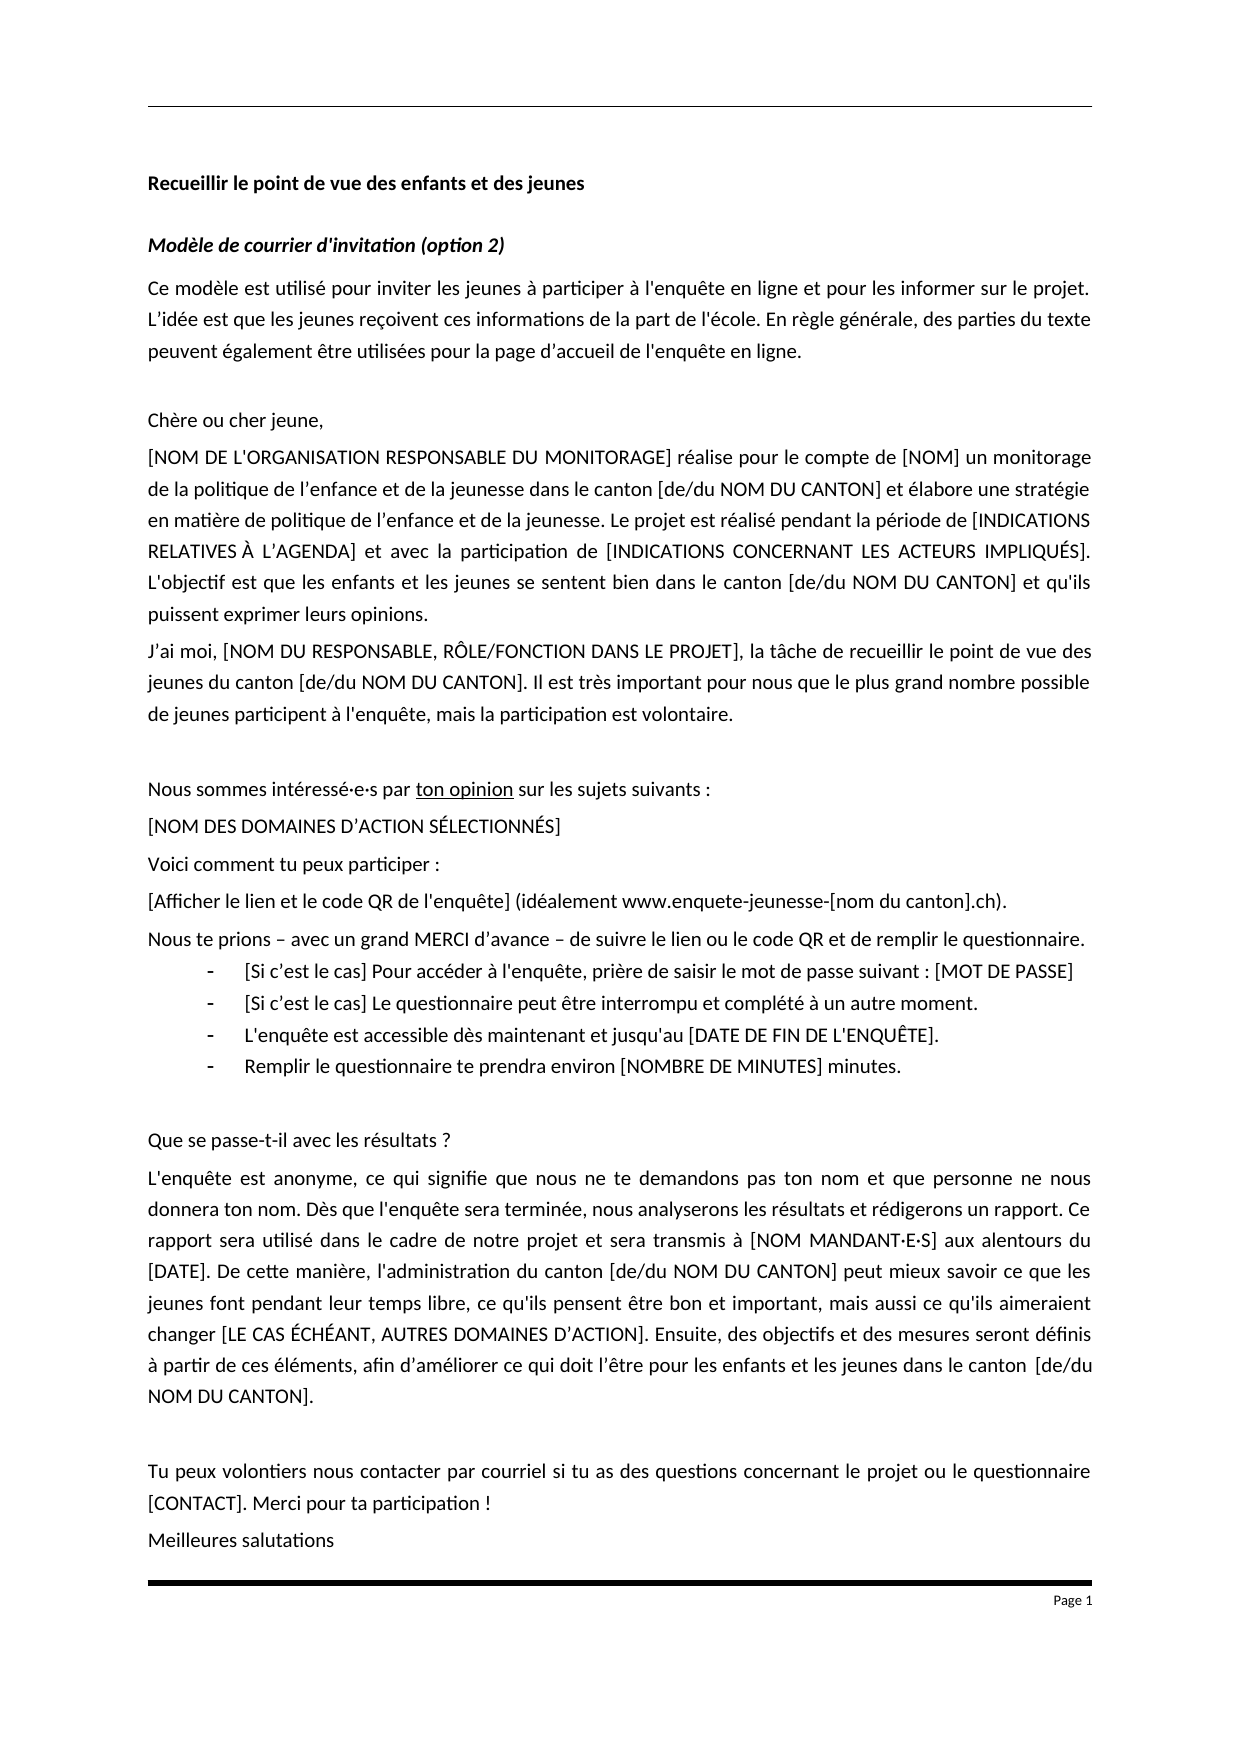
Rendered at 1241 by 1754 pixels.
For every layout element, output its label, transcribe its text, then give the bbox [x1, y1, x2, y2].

text Meilleures salutations [148, 1523, 1092, 1554]
text [Afficher le lien et le code QR de l'enquête] (idéalement www.enquete-jeunesse-[nom du canton].ch). [148, 883, 1092, 915]
text [NOM DES DOMAINES D’ACTION SÉLECTIONNÉS] [148, 808, 1092, 840]
text Nous te prions – avec un grand MERCI d’avance – de suivre le lien ou le code QR et de remplir le questionnaire. [148, 921, 1092, 952]
text J’ai moi, [nom du responsable, rôle/fonction dans le projet], la tâche de recueillir le point de vue des jeunes du canton [de/du NOM DU CANTON]. Il est très important pour nous que le plus grand nombre possible de jeunes participent à l'enquête, mais la participation est volontaire. [148, 633, 1092, 727]
text Remplir le questionnaire te prendra environ [NOMBRE DE MINUTES] minutes. [207, 1053, 1092, 1079]
text [Si c’est le cas] Pour accéder à l'enquête, prière de saisir le mot de passe suivant : [MOT DE PASSE] [207, 958, 1092, 984]
text Nous sommes intéressé·e·s par ton opinion sur les sujets suivants : [148, 771, 1092, 802]
subtitle Recueillir le point de vue des enfants et des jeunes [148, 170, 1092, 195]
text Que se passe-t-il avec les résultats ? [148, 1123, 1092, 1154]
text Voici comment tu peux participer : [148, 846, 1092, 877]
text Ce modèle est utilisé pour inviter les jeunes à participer à l'enquête en ligne et pour les informer sur le projet. L’idée est que les jeunes reçoivent ces informations de la part de l'école. En règle générale, des parties du texte peuvent également être utilisées pour la page d’accueil de l'enquête en ligne. [148, 271, 1092, 364]
text [Si c’est le cas] Le questionnaire peut être interrompu et complété à un autre moment. [207, 990, 1092, 1016]
text [NOM DE L'ORGANISATION RESPONSABLE DU monitorage] réalise pour le compte de [NOM] un monitorage de la politique de l’enfance et de la jeunesse dans le canton [de/du NOM DU CANTON] et élabore une stratégie en matière de politique de l’enfance et de la jeunesse. Le projet est réalisé pendant la période de [INDICATIONS RELATIVES À L’AGENDA] et avec la participation de [INDICATIONS CONCERNANT LES ACTEURS IMPLIQUÉS]. L'objectif est que les enfants et les jeunes se sentent bien dans le canton [de/du NOM DU CANTON] et qu'ils puissent exprimer leurs opinions. [148, 440, 1092, 627]
text Tu peux volontiers nous contacter par courriel si tu as des questions concernant le projet ou le questionnaire [CONTACT]. Merci pour ta participation ! [148, 1454, 1092, 1516]
text L'enquête est accessible dès maintenant et jusqu'au [DATE DE FIN DE L'ENQUÊTE]. [207, 1022, 1092, 1047]
subtitle Modèle de courrier d'invitation (option 2) [148, 233, 1092, 258]
text Chère ou cher jeune, [148, 402, 1092, 433]
text L'enquête est anonyme, ce qui signifie que nous ne te demandons pas ton nom et que personne ne nous donnera ton nom. Dès que l'enquête sera terminée, nous analyserons les résultats et rédigerons un rapport. Ce rapport sera utilisé dans le cadre de notre projet et sera transmis à [NOM MANDANT·E·S] aux alentours du [DATE]. De cette manière, l'administration du canton [de/du NOM DU CANTON] peut mieux savoir ce que les jeunes font pendant leur temps libre, ce qu'ils pensent être bon et important, mais aussi ce qu'ils aimeraient changer [le cas échéant, AUTRES DOMAINES D’ACTION]. Ensuite, des objectifs et des mesures seront définis à partir de ces éléments, afin d’améliorer ce qui doit l’être pour les enfants et les jeunes dans le canton [de/du NOM DU CANTON]. [148, 1160, 1092, 1410]
